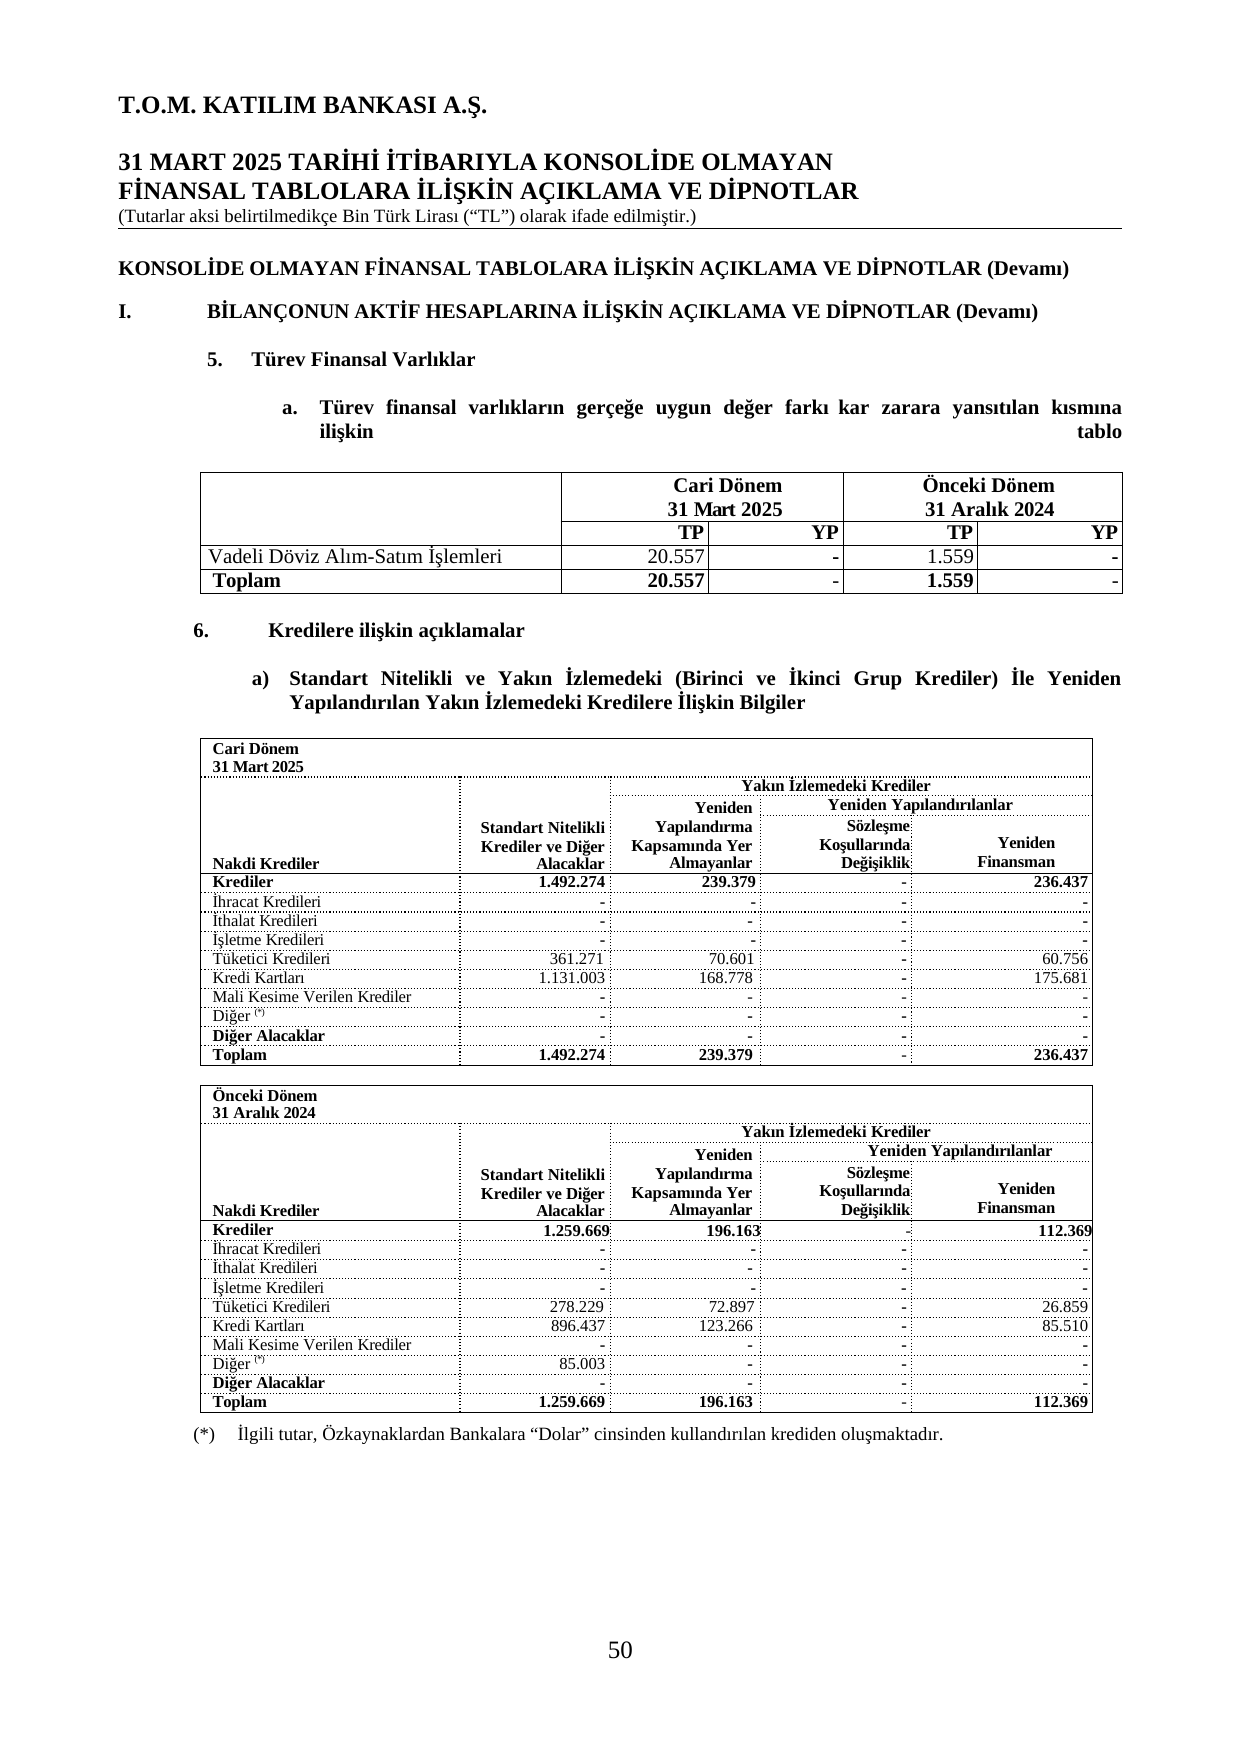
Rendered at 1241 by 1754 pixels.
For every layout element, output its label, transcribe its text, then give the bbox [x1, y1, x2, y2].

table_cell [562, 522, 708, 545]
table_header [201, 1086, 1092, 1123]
text 6. Kredilere ilişkin açıklamalar [118, 618, 1122, 642]
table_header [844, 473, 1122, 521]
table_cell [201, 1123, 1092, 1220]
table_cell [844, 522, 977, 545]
text 5. Türev Finansal Varlıklar [207, 347, 1122, 371]
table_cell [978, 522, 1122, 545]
list Türev finansal varlıkların gerçeğe uygun değer farkı kar zarara yansıtılan kısmına ilişkin tablo [282, 395, 1122, 472]
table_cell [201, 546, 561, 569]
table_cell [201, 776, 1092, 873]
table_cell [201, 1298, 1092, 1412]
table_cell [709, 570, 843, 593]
text I. BİLANÇONUN AKTİF HESAPLARINA İLİŞKİN AÇIKLAMA VE DİPNOTLAR (Devamı) [118, 301, 1122, 323]
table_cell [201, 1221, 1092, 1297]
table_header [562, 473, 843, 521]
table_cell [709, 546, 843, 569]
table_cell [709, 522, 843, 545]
text (*) İlgili tutar, Özkaynaklardan Bankalara “Dolar” cinsinden kullandırılan krediden oluşmaktadır. [193, 1423, 1082, 1444]
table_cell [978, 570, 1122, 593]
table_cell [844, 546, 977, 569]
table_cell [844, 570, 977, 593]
list Standart Nitelikli ve Yakın İzlemedeki (Birinci ve İkinci Grup Krediler) İle Yeniden Yapılandırılan Yakın İzlemedeki Kredilere İlişkin Bilgiler [252, 666, 1122, 714]
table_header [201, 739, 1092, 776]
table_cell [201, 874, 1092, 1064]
text KONSOLİDE OLMAYAN FİNANSAL TABLOLARA İLİŞKİN AÇIKLAMA VE DİPNOTLAR (Devamı) [118, 258, 1122, 280]
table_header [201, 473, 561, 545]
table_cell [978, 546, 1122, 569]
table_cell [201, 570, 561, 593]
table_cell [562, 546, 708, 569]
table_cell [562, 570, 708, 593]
